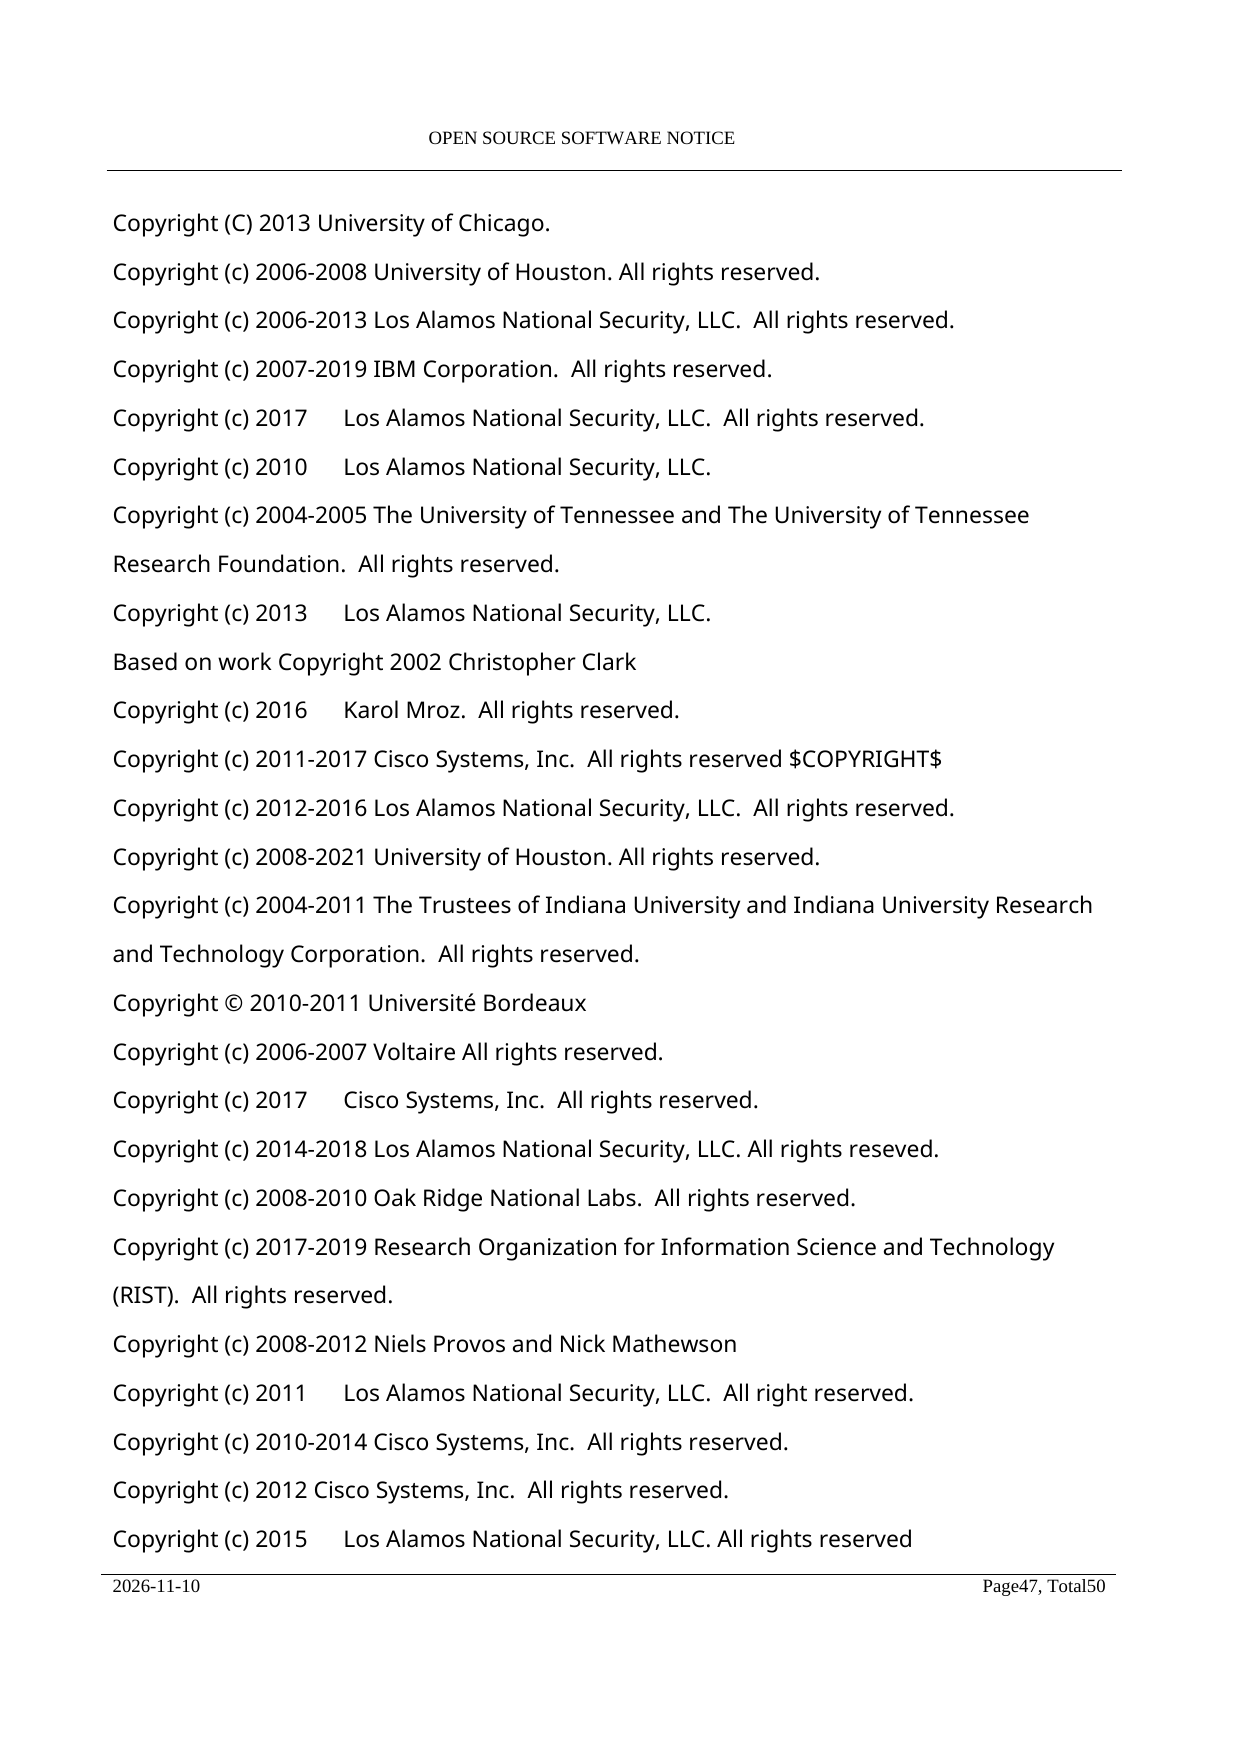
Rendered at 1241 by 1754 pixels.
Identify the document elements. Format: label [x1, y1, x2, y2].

text [112, 206, 1128, 1555]
